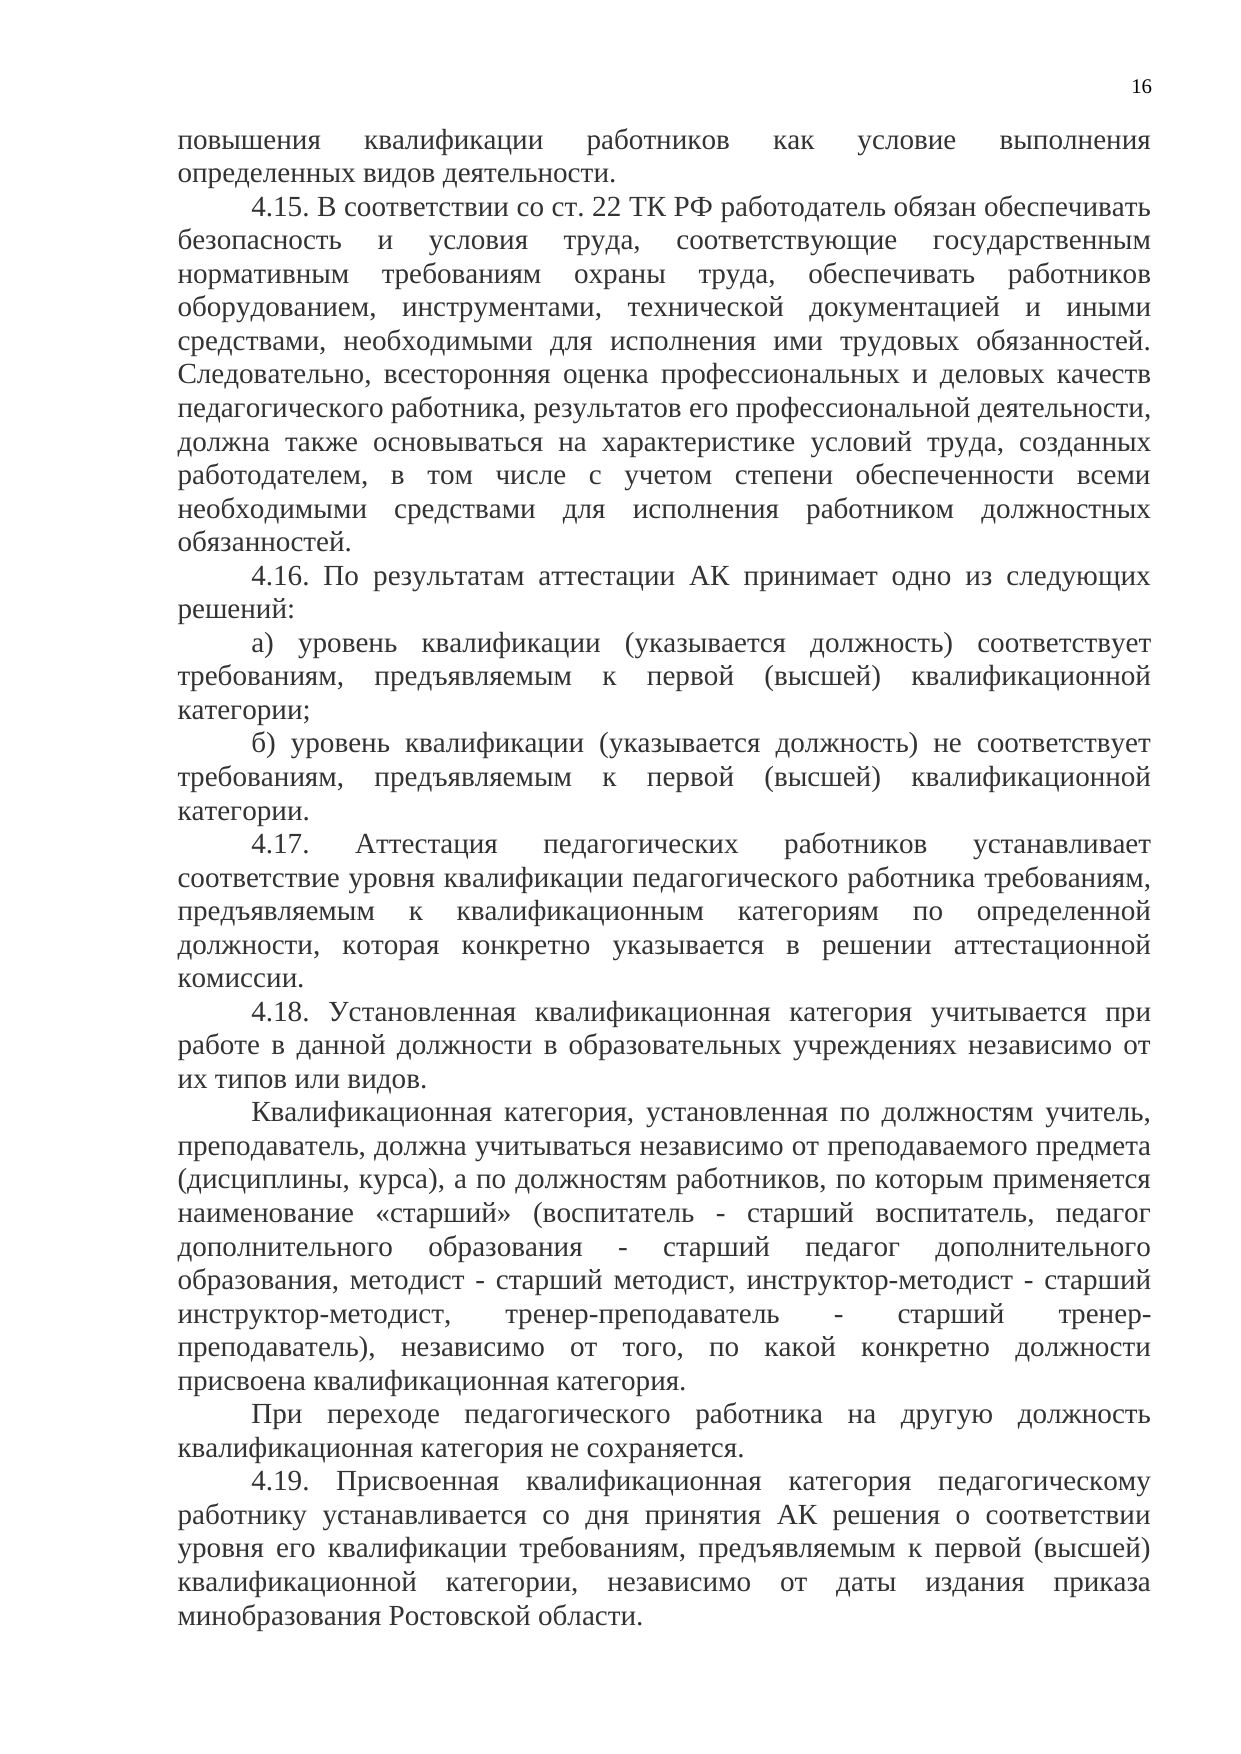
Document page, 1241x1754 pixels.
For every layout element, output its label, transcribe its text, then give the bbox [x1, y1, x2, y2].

text б) уровень квалификации (указывается должность) не соответствует требованиям, предъявляемым к первой (высшей) квалификационной категории. [177, 726, 1152, 826]
text 4.17. Аттестация педагогических работников устанавливает соответствие уровня квалификации педагогического работника требованиям, предъявляемым к квалификационным категориям по определенной должности, которая конкретно указывается в решении аттестационной комиссии. [177, 826, 1152, 994]
text 4.15. В соответствии со ст. 22 ТК РФ работодатель обязан обеспечивать безопасность и условия труда, соответствующие государственным нормативным требованиям охраны труда, обеспечивать работников оборудованием, инструментами, технической документацией и иными средствами, необходимыми для исполнения ими трудовых обязанностей. Следовательно, всесторонняя оценка профессиональных и деловых качеств педагогического работника, результатов его профессиональной деятельности, должна также основываться на характеристике условий труда, созданных работодателем, в том числе с учетом степени обеспеченности всеми необходимыми средствами для исполнения работником должностных обязанностей. [177, 189, 1152, 558]
text Квалификационная категория, установленная по должностям учитель, преподаватель, должна учитываться независимо от преподаваемого предмета (дисциплины, курса), а по должностям работников, по которым применяется наименование «старший» (воспитатель - старший воспитатель, педагог дополнительного образования - старший педагог дополнительного образования, методист - старший методист, инструктор-методист - старший инструктор-методист, тренер-преподаватель - старший тренер-преподаватель), независимо от того, по какой конкретно должности присвоена квалификационная категория. [177, 1094, 1152, 1396]
text 4.18. Установленная квалификационная категория учитывается при работе в данной должности в образовательных учреждениях независимо от их типов или видов. [177, 994, 1152, 1094]
text При переходе педагогического работника на другую должность квалификационная категория не сохраняется. [177, 1396, 1152, 1463]
text 4.19. Присвоенная квалификационная категория педагогическому работнику устанавливается со дня принятия АК решения о соответствии уровня его квалификации требованиям, предъявляемым к первой (высшей) квалификационной категории, независимо от даты издания приказа минобразования Ростовской области. [177, 1463, 1152, 1631]
text 4.16. По результатам аттестации АК принимает одно из следующих решений: [177, 558, 1152, 625]
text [177, 122, 1152, 189]
text а) уровень квалификации (указывается должность) соответствует требованиям, предъявляемым к первой (высшей) квалификационной категории; [177, 625, 1152, 726]
